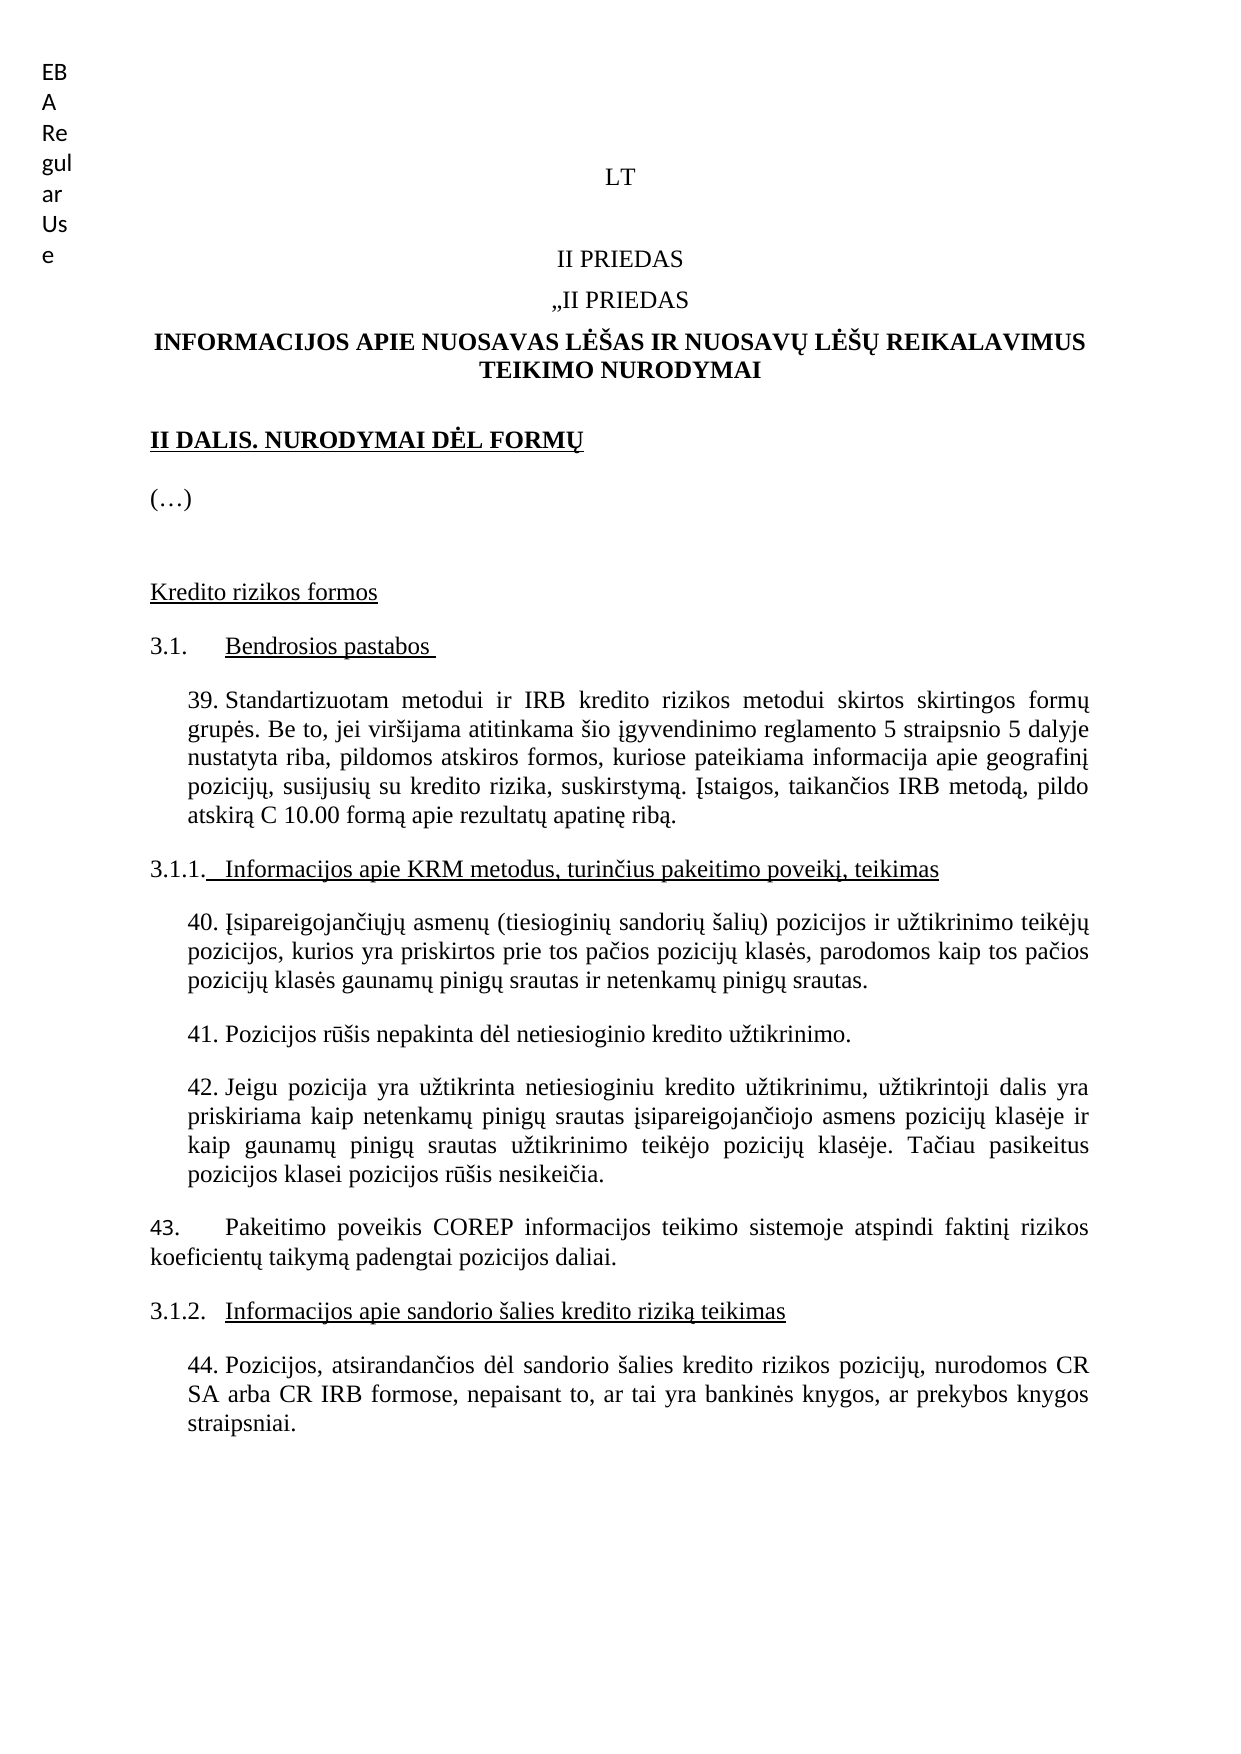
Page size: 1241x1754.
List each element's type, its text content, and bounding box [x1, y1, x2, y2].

list 3.1. Bendrosios pastabos [150, 631, 1090, 660]
text LT [150, 162, 1090, 191]
text „II PRIEDAS [150, 286, 1090, 314]
text II PRIEDAS [150, 244, 1090, 273]
text II DALIS. NURODYMAI DĖL FORMŲ [150, 426, 1090, 454]
list 3.1.2. Informacijos apie sandorio šalies kredito riziką teikimas [150, 1296, 1090, 1325]
text INFORMACIJOS APIE NUOSAVAS LĖŠAS IR NUOSAVŲ LĖŠŲ REIKALAVIMUS TEIKIMO NURODYMAI [150, 327, 1090, 384]
list 3.1.1. Informacijos apie KRM metodus, turinčius pakeitimo poveikį, teikimas [150, 854, 1090, 882]
list Kredito rizikos formos [150, 577, 1090, 606]
text (…) [150, 483, 1090, 511]
